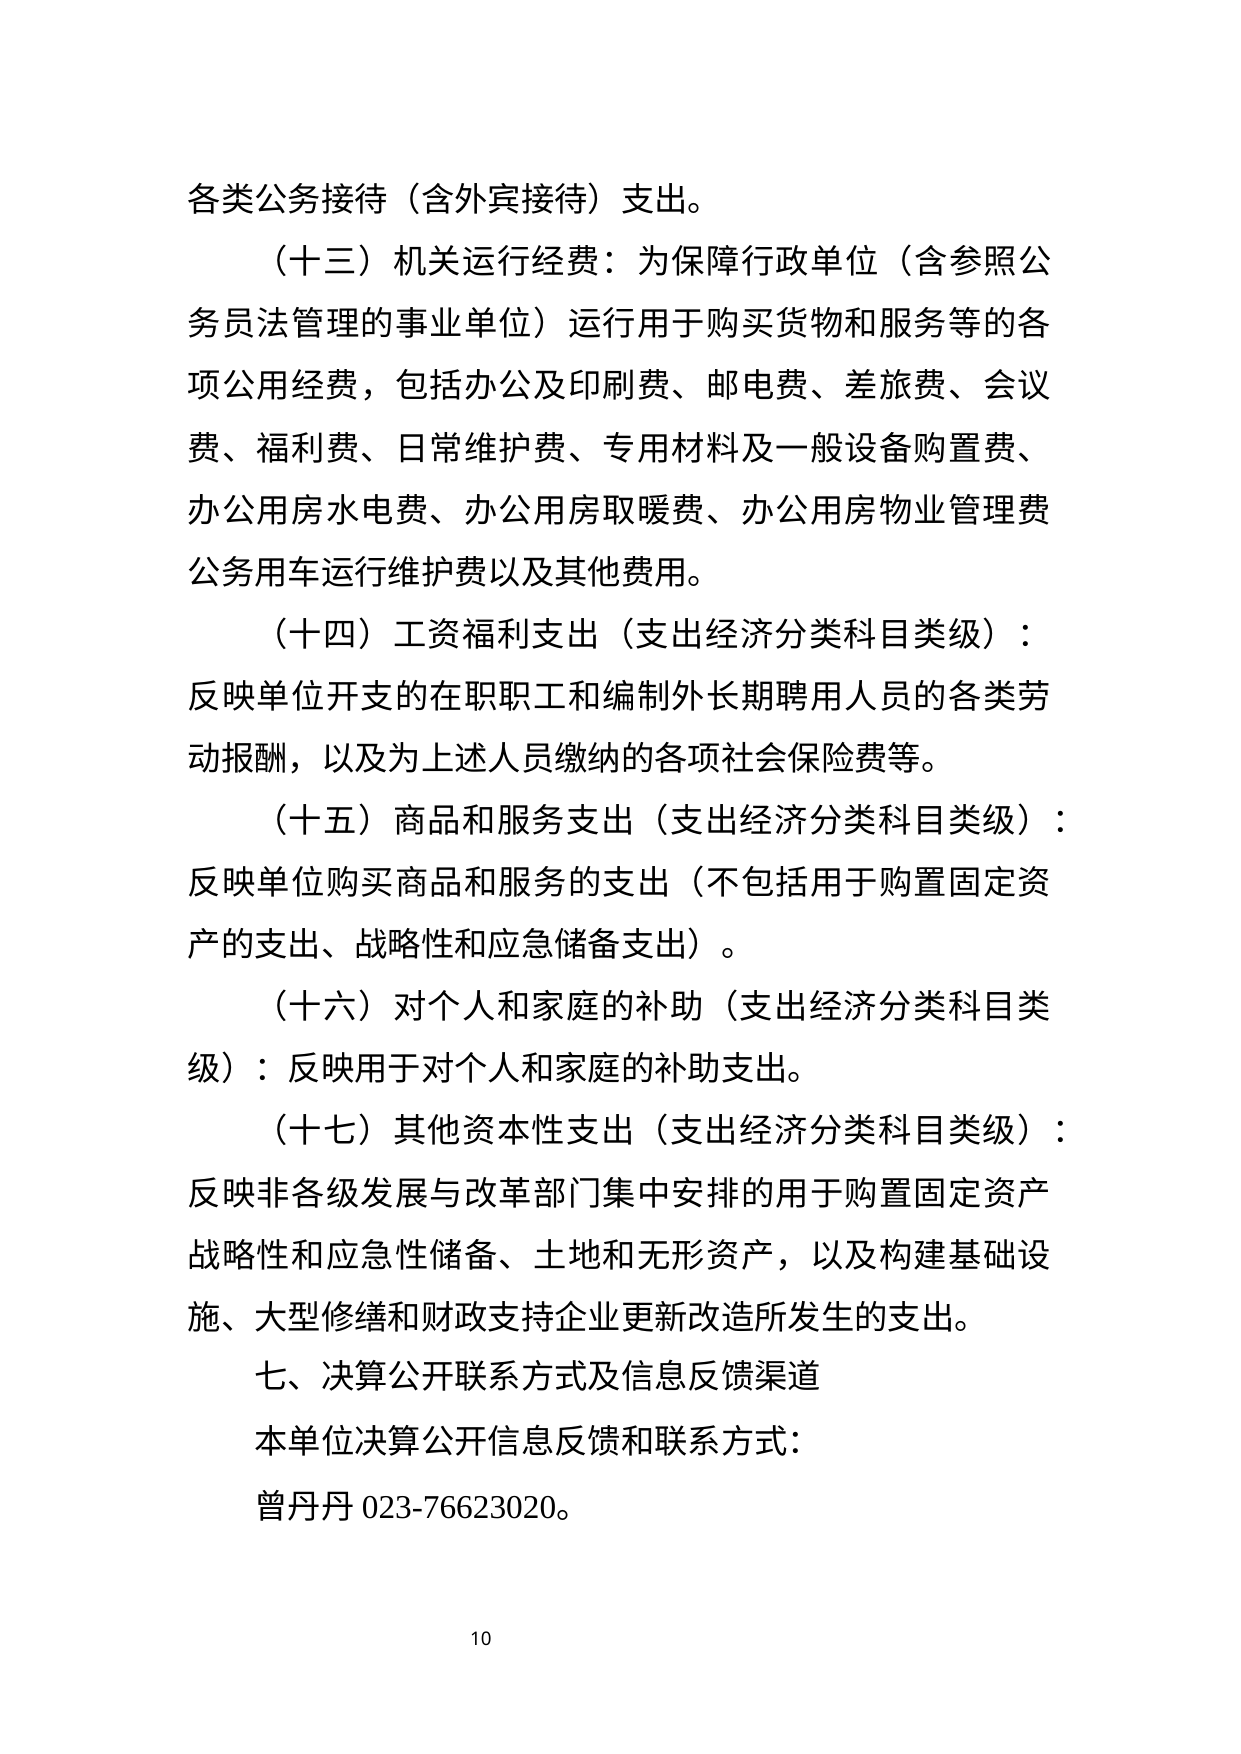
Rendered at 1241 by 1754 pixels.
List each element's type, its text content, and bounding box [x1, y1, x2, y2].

text 七、决算公开联系方式及信息反馈渠道 [187, 1342, 1053, 1407]
text 曾丹丹 023-76623020。 [187, 1472, 1053, 1537]
text （十六）对个人和家庭的补助（支出经济分类科目类级）：反映用于对个人和家庭的补助支出。 [187, 969, 1053, 1093]
text （十三）机关运行经费：为保障行政单位（含参照公务员法管理的事业单位）运行用于购买货物和服务等的各项公用经费，包括办公及印刷费、邮电费、差旅费、会议费、福利费、日常维护费、专用材料及一般设备购置费、办公用房水电费、办公用房取暖费、办公用房物业管理费、公务用车运行维护费以及其他费用。 [187, 224, 1053, 597]
text （十四）工资福利支出（支出经济分类科目类级）：反映单位开支的在职职工和编制外长期聘用人员的各类劳动报酬，以及为上述人员缴纳的各项社会保险费等。 [187, 597, 1053, 783]
text （十五）商品和服务支出（支出经济分类科目类级）：反映单位购买商品和服务的支出（不包括用于购置固定资产的支出、战略性和应急储备支出）。 [187, 783, 1053, 969]
text （十七）其他资本性支出（支出经济分类科目类级）：反映非各级发展与改革部门集中安排的用于购置固定资产、战略性和应急性储备、土地和无形资产，以及构建基础设施、大型修缮和财政支持企业更新改造所发生的支出。 [187, 1093, 1053, 1342]
text 本单位决算公开信息反馈和联系方式： [187, 1407, 1053, 1472]
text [187, 162, 1053, 224]
